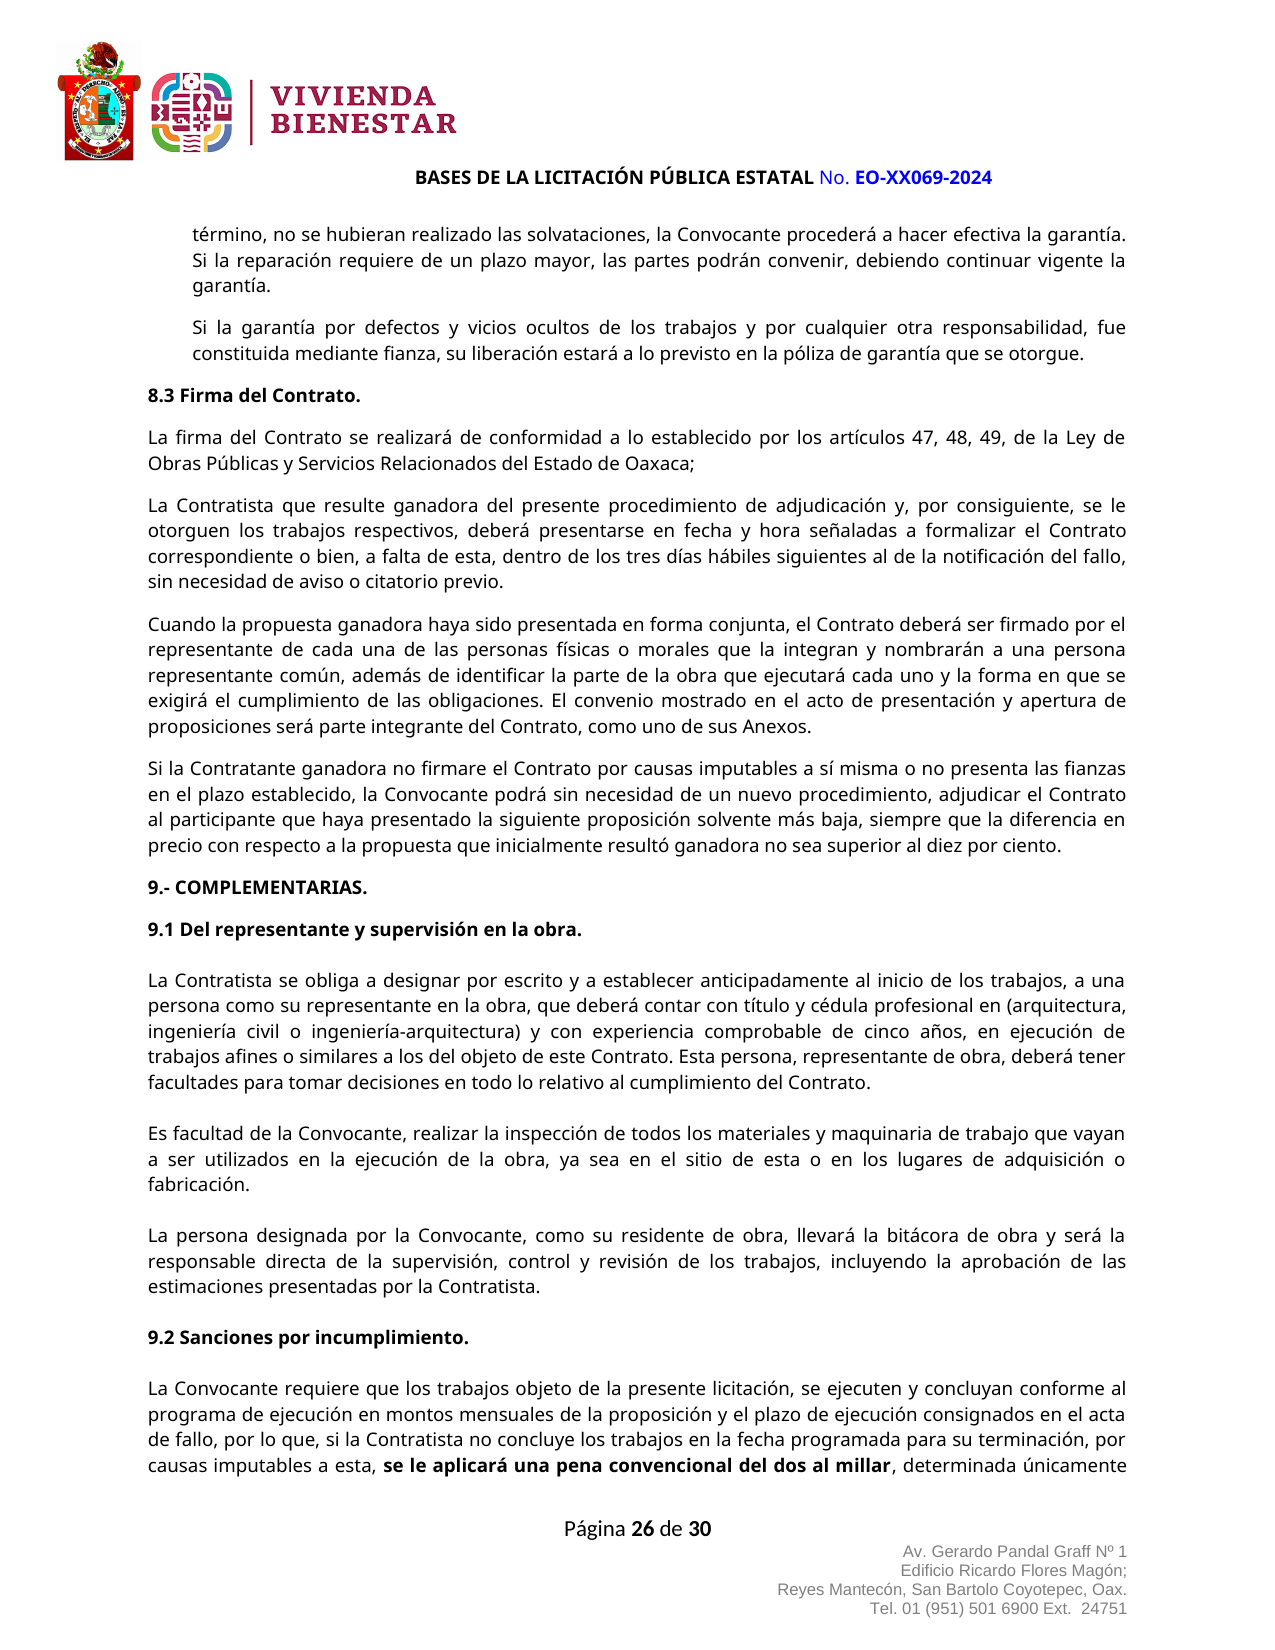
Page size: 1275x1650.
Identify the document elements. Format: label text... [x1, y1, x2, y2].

text Si la garantía por defectos y vicios ocultos de los trabajos y por cualquier otra responsabilidad, fue constituida mediante fianza, su liberación estará a lo previsto en la póliza de garantía que se otorgue. [192, 315, 1127, 366]
text La firma del Contrato se realizará de conformidad a lo establecido por los artículos 47, 48, 49, de la Ley de Obras Públicas y Servicios Relacionados del Estado de Oaxaca; [148, 424, 1127, 476]
text Es facultad de la Convocante, realizar la inspección de todos los materiales y maquinaria de trabajo que vayan a ser utilizados en la ejecución de la obra, ya sea en el sitio de esta o en los lugares de adquisición o fabricación. [148, 1120, 1127, 1197]
text 8.3 Firma del Contrato. [148, 382, 1127, 408]
text 9.- COMPLEMENTARIAS. [148, 874, 1127, 899]
text La Contratista se obliga a designar por escrito y a establecer anticipadamente al inicio de los trabajos, a una persona como su representante en la obra, que deberá contar con título y cédula profesional en (arquitectura, ingeniería civil o ingeniería-arquitectura) y con experiencia comprobable de cinco años, en ejecución de trabajos afines o similares a los del objeto de este Contrato. Esta persona, representante de obra, deberá tener facultades para tomar decisiones en todo lo relativo al cumplimiento del Contrato. [148, 967, 1127, 1095]
text 9.2 Sanciones por incumplimiento. [148, 1324, 1127, 1350]
text Cuando la propuesta ganadora haya sido presentada en forma conjunta, el Contrato deberá ser firmado por el representante de cada una de las personas físicas o morales que la integran y nombrarán a una persona representante común, además de identificar la parte de la obra que ejecutará cada uno y la forma en que se exigirá el cumplimiento de las obligaciones. El convenio mostrado en el acto de presentación y apertura de proposiciones será parte integrante del Contrato, como uno de sus Anexos. [148, 611, 1127, 739]
text La persona designada por la Convocante, como su residente de obra, llevará la bitácora de obra y será la responsable directa de la supervisión, control y revisión de los trabajos, incluyendo la aprobación de las estimaciones presentadas por la Contratista. [148, 1222, 1127, 1299]
picture [147, 64, 473, 161]
text Si la Contratante ganadora no firmare el Contrato por causas imputables a sí misma o no presenta las fianzas en el plazo establecido, la Convocante podrá sin necesidad de un nuevo procedimiento, adjudicar el Contrato al participante que haya presentado la siguiente proposición solvente más baja, siempre que la diferencia en precio con respecto a la propuesta que inicialmente resultó ganadora no sea superior al diez por ciento. [148, 755, 1127, 857]
text 9.1 Del representante y supervisión en la obra. [148, 916, 1127, 942]
picture [55, 41, 143, 163]
text La Contratista que resulte ganadora del presente procedimiento de adjudicación y, por consiguiente, se le otorguen los trabajos respectivos, deberá presentarse en fecha y hora señaladas a formalizar el Contrato correspondiente o bien, a falta de esta, dentro de los tres días hábiles siguientes al de la notificación del fallo, sin necesidad de aviso o citatorio previo. [148, 492, 1127, 594]
